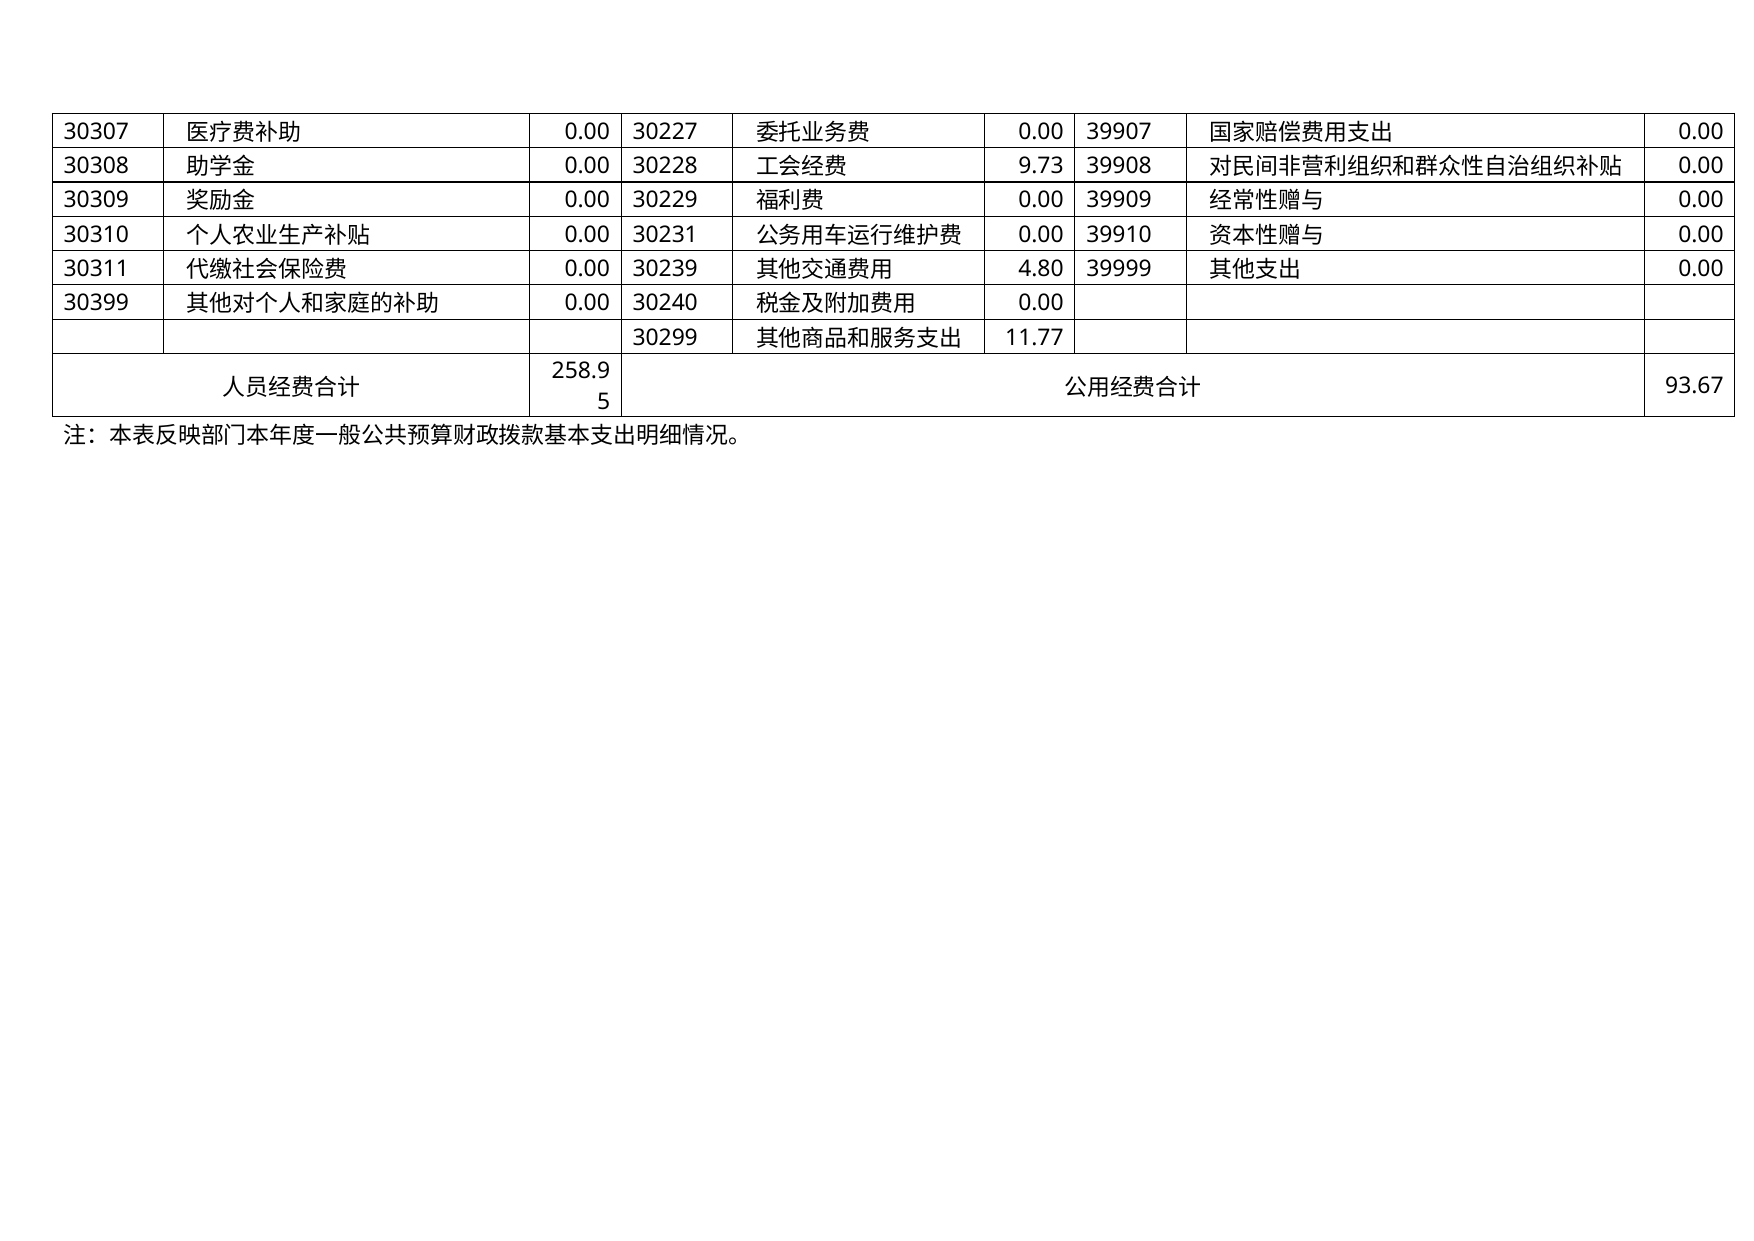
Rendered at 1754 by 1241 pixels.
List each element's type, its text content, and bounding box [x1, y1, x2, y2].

table_cell [1075, 320, 1186, 353]
table_cell 4.80 [985, 251, 1074, 284]
table_cell 30308 [53, 148, 163, 181]
table_cell 其他商品和服务支出 [733, 320, 984, 353]
table_cell 30399 [53, 285, 163, 318]
table_cell 0.00 [1645, 114, 1734, 147]
table_cell 0.00 [1645, 251, 1734, 284]
table_cell 9.73 [985, 148, 1074, 181]
table_cell [164, 320, 529, 353]
table_cell 资本性赠与 [1187, 217, 1644, 250]
table_cell 税金及附加费用 [733, 285, 984, 318]
table_cell 注：本表反映部门本年度一般公共预算财政拨款基本支出明细情况。 [52, 417, 1735, 451]
table_cell 医疗费补助 [164, 114, 529, 147]
table_cell 93.67 [1645, 354, 1734, 416]
table_cell 助学金 [164, 148, 529, 181]
table_cell 奖励金 [164, 183, 529, 216]
table_cell 30240 [622, 285, 732, 318]
table_cell 0.00 [1645, 183, 1734, 216]
table_cell [530, 320, 621, 353]
table_cell 个人农业生产补贴 [164, 217, 529, 250]
table_cell 对民间非营利组织和群众性自治组织补贴 [1187, 148, 1644, 181]
table_cell 30228 [622, 148, 732, 181]
table_cell 30307 [53, 114, 163, 147]
table_cell 0.00 [530, 183, 621, 216]
table_cell 代缴社会保险费 [164, 251, 529, 284]
table_cell 0.00 [985, 285, 1074, 318]
table_cell 30229 [622, 183, 732, 216]
table_cell 258.95 [530, 354, 621, 416]
table_cell 其他交通费用 [733, 251, 984, 284]
table_cell 国家赔偿费用支出 [1187, 114, 1644, 147]
table_cell 0.00 [530, 217, 621, 250]
table_cell 39907 [1075, 114, 1186, 147]
table_cell [1075, 285, 1186, 318]
table_cell 30231 [622, 217, 732, 250]
table_cell 委托业务费 [733, 114, 984, 147]
table_cell [1645, 285, 1734, 318]
table_cell 工会经费 [733, 148, 984, 181]
table_cell 0.00 [530, 285, 621, 318]
table_cell [1187, 285, 1644, 318]
table_cell [1645, 320, 1734, 353]
table_cell 公用经费合计 [622, 354, 1644, 416]
table_cell 0.00 [530, 148, 621, 181]
table_cell 福利费 [733, 183, 984, 216]
table_cell 0.00 [1645, 148, 1734, 181]
table_cell 39910 [1075, 217, 1186, 250]
table_cell 其他支出 [1187, 251, 1644, 284]
table_cell 39909 [1075, 183, 1186, 216]
table_cell 0.00 [985, 114, 1074, 147]
table_cell [53, 320, 163, 353]
table_cell 0.00 [530, 114, 621, 147]
table_cell 经常性赠与 [1187, 183, 1644, 216]
table_cell 11.77 [985, 320, 1074, 353]
table_cell 0.00 [985, 217, 1074, 250]
table_cell 0.00 [1645, 217, 1734, 250]
table_cell 公务用车运行维护费 [733, 217, 984, 250]
table_cell [1187, 320, 1644, 353]
table_cell 30310 [53, 217, 163, 250]
table_cell 30309 [53, 183, 163, 216]
table_cell 30239 [622, 251, 732, 284]
table_cell 0.00 [985, 183, 1074, 216]
table_cell 30227 [622, 114, 732, 147]
table_cell 30311 [53, 251, 163, 284]
table_cell 0.00 [530, 251, 621, 284]
table_cell 其他对个人和家庭的补助 [164, 285, 529, 318]
table_cell 30299 [622, 320, 732, 353]
table_cell 39908 [1075, 148, 1186, 181]
table_cell 39999 [1075, 251, 1186, 284]
table_cell 人员经费合计 [53, 354, 529, 416]
